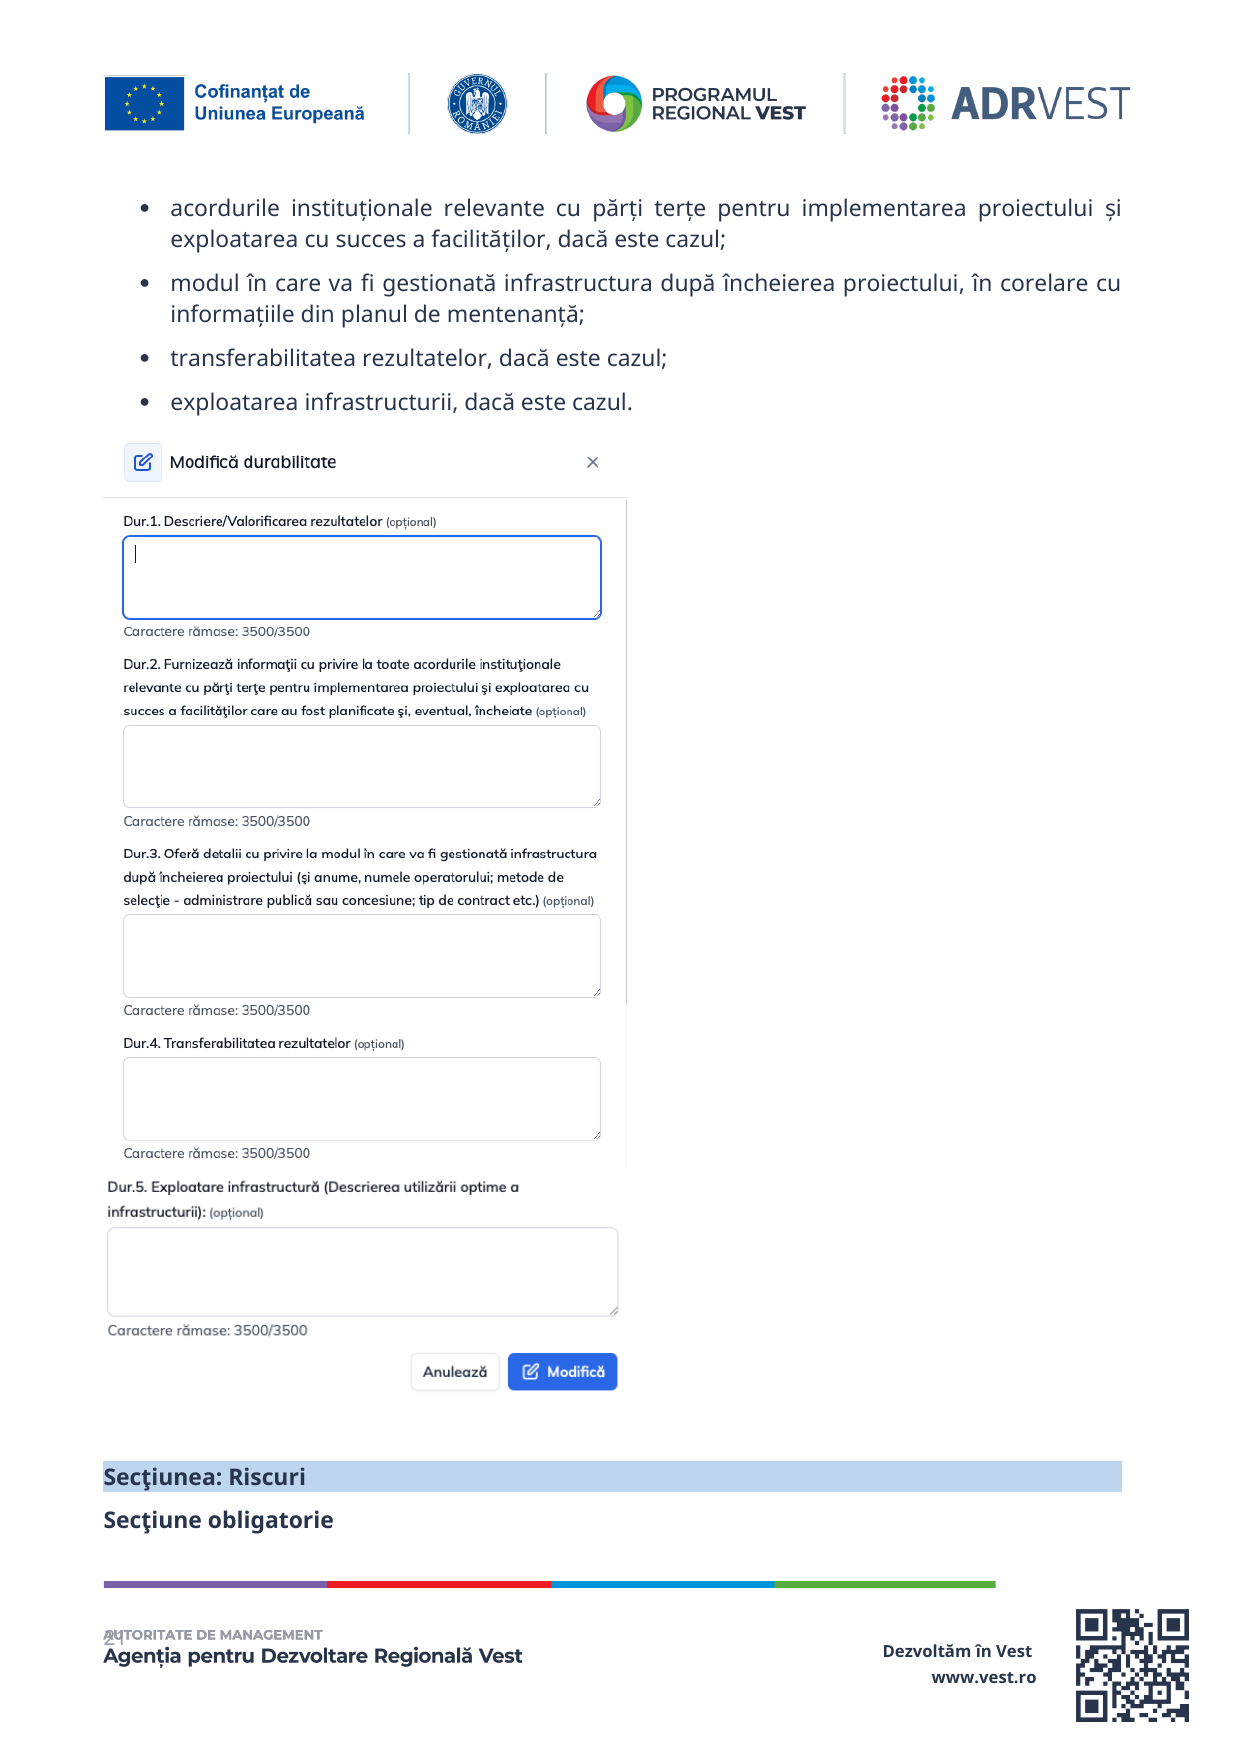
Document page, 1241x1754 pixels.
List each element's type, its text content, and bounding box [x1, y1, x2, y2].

picture [103, 73, 1131, 134]
text Secţiunea: Riscuri [103, 1461, 1122, 1492]
picture [103, 429, 634, 1405]
picture [1067, 1600, 1198, 1731]
text Secţiune obligatorie [103, 1504, 1122, 1536]
list transferabilitatea rezultatelor, dacă este cazul; [141, 342, 1122, 373]
list acordurile instituționale relevante cu părţi terţe pentru implementarea proiectului şi exploatarea cu succes a facilităţilor, dacă este cazul; [141, 192, 1122, 254]
list modul în care va fi gestionată infrastructura după încheierea proiectului, în corelare cu informațiile din planul de mentenanță; [141, 267, 1122, 329]
list exploatarea infrastructurii, dacă este cazul. [141, 386, 1122, 417]
